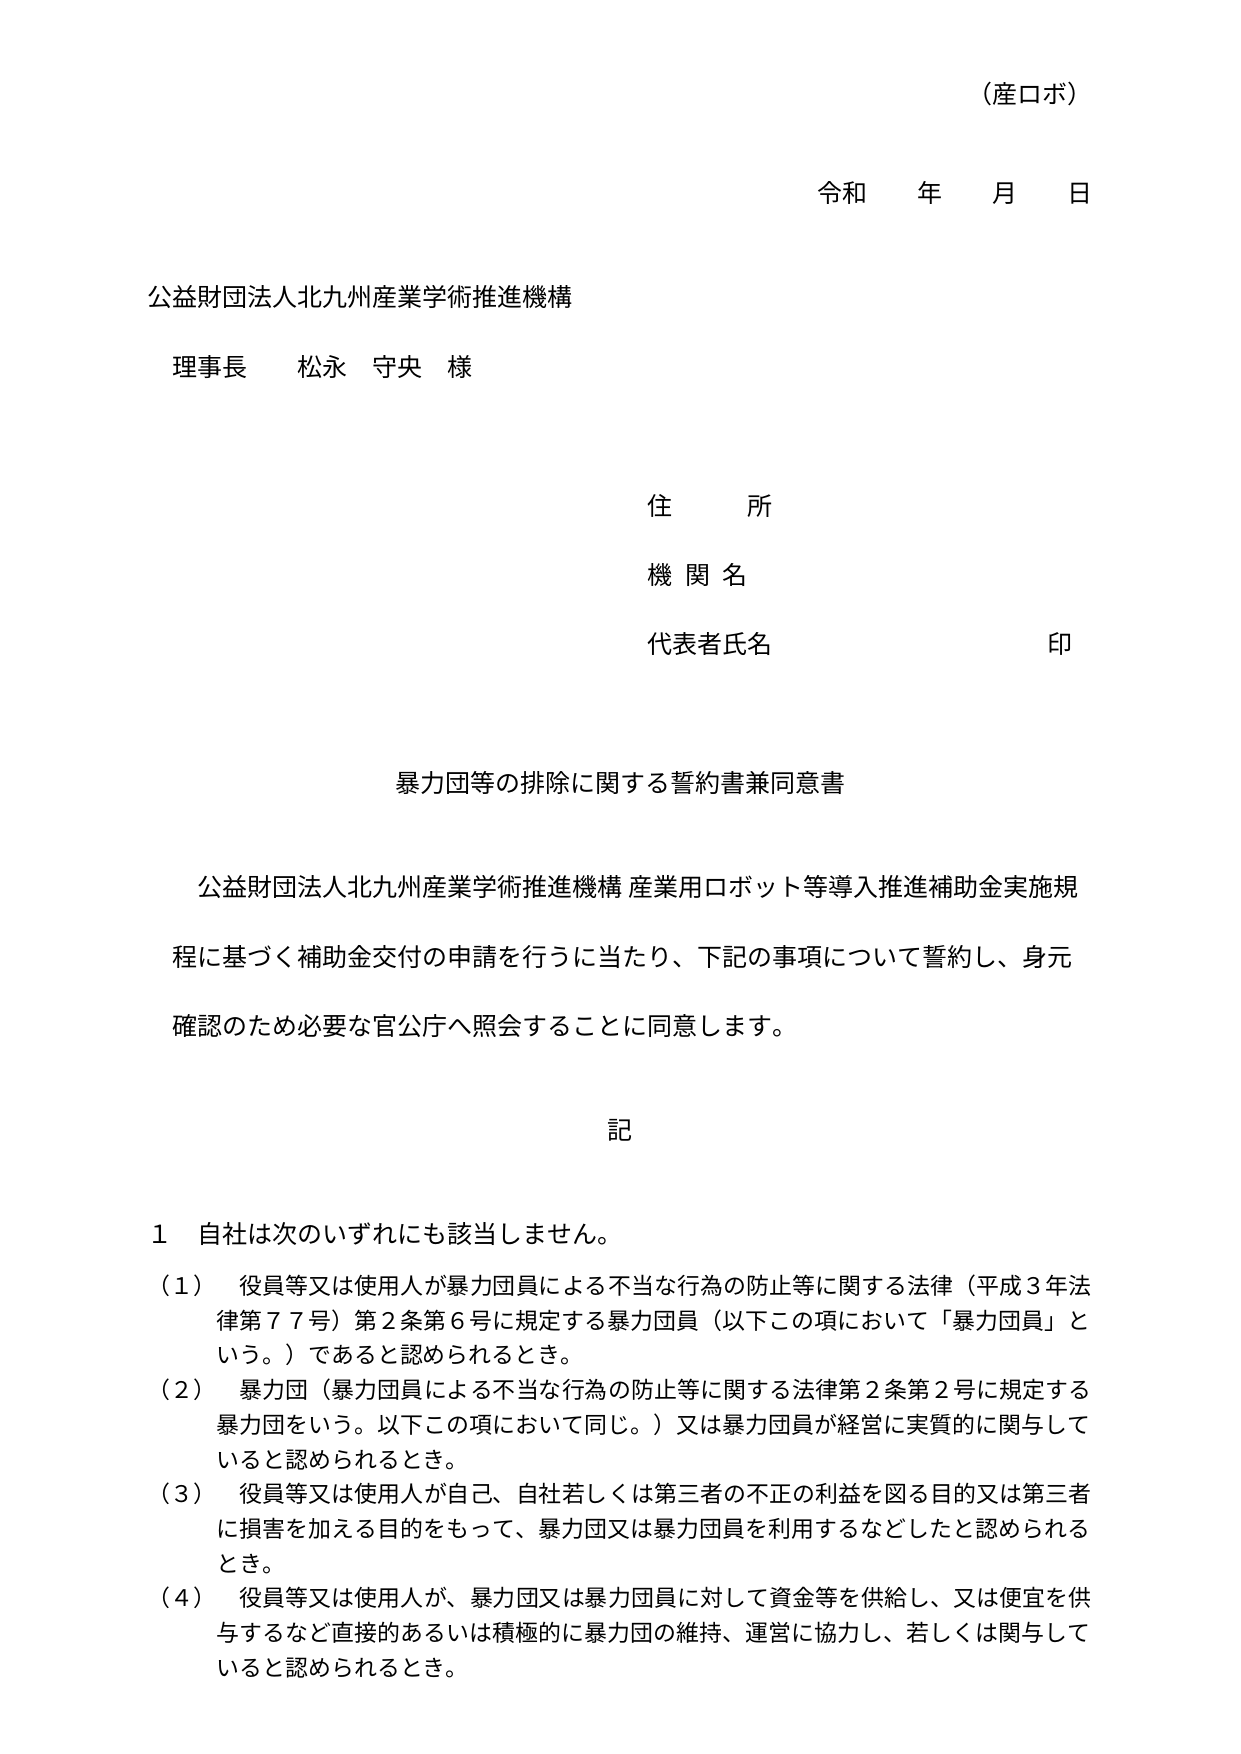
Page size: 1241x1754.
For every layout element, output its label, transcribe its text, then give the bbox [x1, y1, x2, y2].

text 代表者氏名 印 [148, 608, 1092, 678]
text 公益財団法人北九州産業学術推進機構 [148, 261, 1092, 331]
text （１） 役員等又は使用人が暴力団員による不当な行為の防止等に関する法律（平成３年法律第７７号）第２条第６号に規定する暴力団員（以下この項において「暴力団員」という。）であると認められるとき。 [148, 1267, 1092, 1371]
text 暴力団等の排除に関する誓約書兼同意書 [148, 747, 1092, 816]
text （２） 暴力団（暴力団員による不当な行為の防止等に関する法律第２条第２号に規定する暴力団をいう。以下この項において同じ。）又は暴力団員が経営に実質的に関与していると認められるとき。 [148, 1371, 1092, 1475]
text （４） 役員等又は使用人が、暴力団又は暴力団員に対して資金等を供給し、又は便宜を供与するなど直接的あるいは積極的に暴力団の維持、運営に協力し、若しくは関与していると認められるとき。 [148, 1579, 1092, 1683]
text 理事長 松永 守央 様 [148, 331, 1092, 400]
text 住 所 [148, 469, 1092, 539]
text （３） 役員等又は使用人が自己、自社若しくは第三者の不正の利益を図る目的又は第三者に損害を加える目的をもって、暴力団又は暴力団員を利用するなどしたと認められるとき。 [148, 1475, 1092, 1579]
text 機関名 [148, 539, 1092, 608]
text 公益財団法人北九州産業学術推進機構 産業用ロボット等導入推進補助金実施規程に基づく補助金交付の申請を行うに当たり、下記の事項について誓約し、身元確認のため必要な官公庁へ照会することに同意します。 [148, 851, 1092, 1059]
text １ 自社は次のいずれにも該当しません。 [148, 1198, 1092, 1267]
text 記 [148, 1094, 1092, 1163]
text 令和 年 月 日 [148, 157, 1092, 227]
